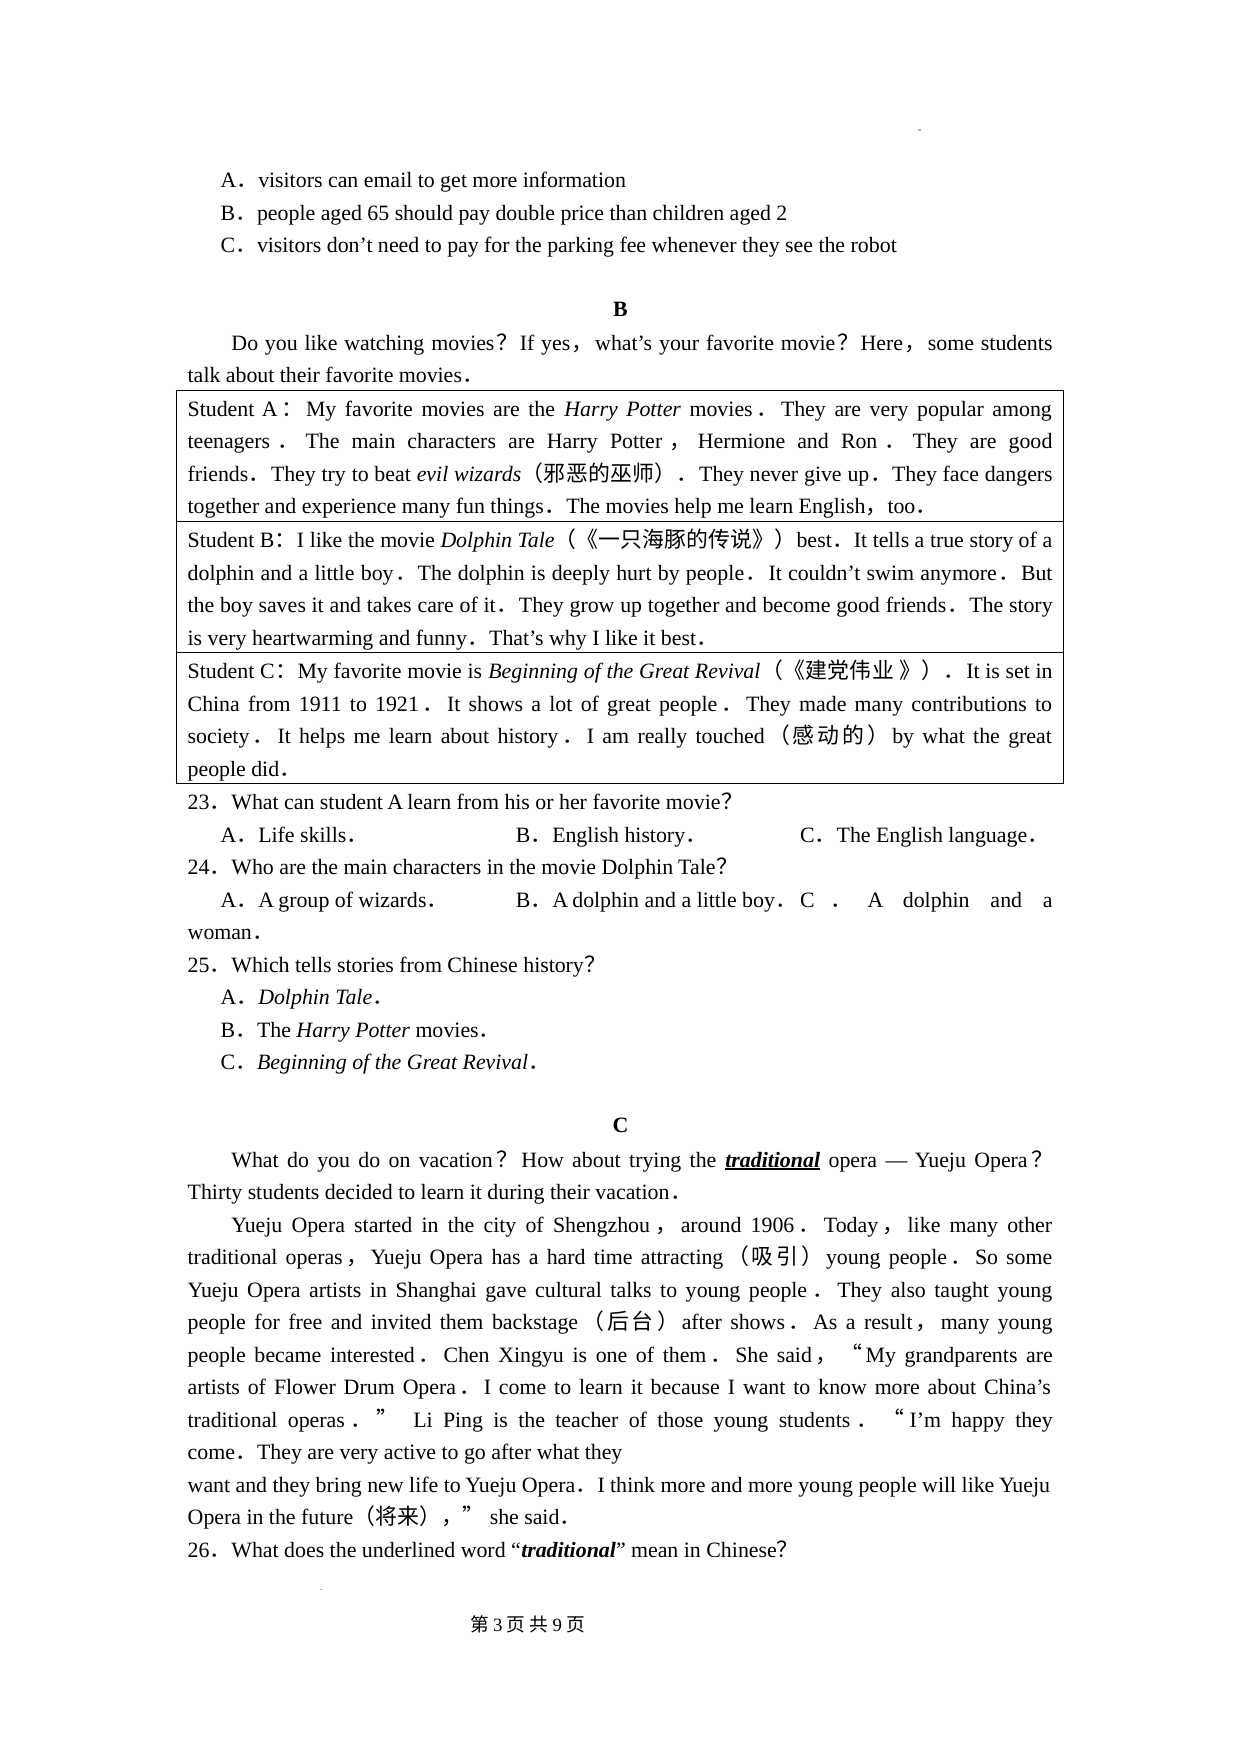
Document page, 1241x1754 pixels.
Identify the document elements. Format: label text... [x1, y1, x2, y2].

text A．Life skills． B．English history． C．The English language． [187, 816, 1053, 849]
text C [187, 1109, 1053, 1141]
text A．Dolphin Tale． [187, 979, 1053, 1011]
table_cell Student C：My favorite movie is Beginning of the Great Revival（《建党伟业 》）．It is set in China from 1911 to 1921．It shows a lot of great people．They made many contributions to society．It helps me learn about history．I am really touched（感动的）by what the great people did． [177, 653, 1063, 783]
text Yueju Opera started in the city of Shengzhou，around 1906．Today，like many other traditional operas，Yueju Opera has a hard time attracting（吸引）young people．So some Yueju Opera artists in Shanghai gave cultural talks to young people．They also taught young people for free and invited them backstage（后台）after shows．As a result，many young people became interested．Chen Xingyu is one of them．She said，“My grandparents are artists of Flower Drum Opera．I come to learn it because I want to know more about China’s traditional operas．” Li Ping is the teacher of those young students．“I’m happy they come．They are very active to go after what they [187, 1206, 1053, 1466]
text C．visitors don’t need to pay for the parking fee whenever they see the robot [187, 227, 1053, 259]
table_cell Student B：I like the movie Dolphin Tale（《一只海豚的传说》）best．It tells a true story of a dolphin and a little boy．The dolphin is deeply hurt by people．It couldn’t swim anymore．But the boy saves it and takes care of it．They grow up together and become good friends．The story is very heartwarming and funny．That’s why I like it best． [177, 522, 1063, 652]
text want and they bring new life to Yueju Opera．I think more and more young people will like Yueju [187, 1466, 1053, 1499]
text 25．Which tells stories from Chinese history？ [187, 946, 1053, 979]
text Opera in the future（将来），” she said． [187, 1499, 1053, 1531]
text 24．Who are the main characters in the movie Dolphin Tale？ [187, 849, 1053, 881]
text Do you like watching movies？If yes，what’s your favorite movie？Here，some students talk about their favorite movies． [187, 324, 1053, 389]
text C．Beginning of the Great Revival． [187, 1044, 1053, 1076]
text B [187, 292, 1053, 324]
text 23．What can student A learn from his or her favorite movie？ [187, 784, 1053, 816]
text What do you do on vacation？How about trying the traditional opera — Yueju Opera？Thirty students decided to learn it during their vacation． [187, 1141, 1053, 1206]
table_header Student A：My favorite movies are the Harry Potter movies．They are very popular among teenagers．The main characters are Harry Potter，Hermione and Ron．They are good friends．They try to beat evil wizards（邪恶的巫师）．They never give up．They face dangers together and experience many fun things．The movies help me learn English，too． [177, 391, 1063, 521]
text 26．What does the underlined word “traditional” mean in Chinese？ [187, 1531, 1053, 1564]
text A．A group of wizards． B．A dolphin and a little boy． C．A dolphin and a woman． [187, 881, 1053, 946]
text B．people aged 65 should pay double price than children aged 2 [187, 194, 1053, 227]
text B．The Harry Potter movies． [187, 1011, 1053, 1044]
text A．visitors can email to get more information [187, 162, 1053, 194]
